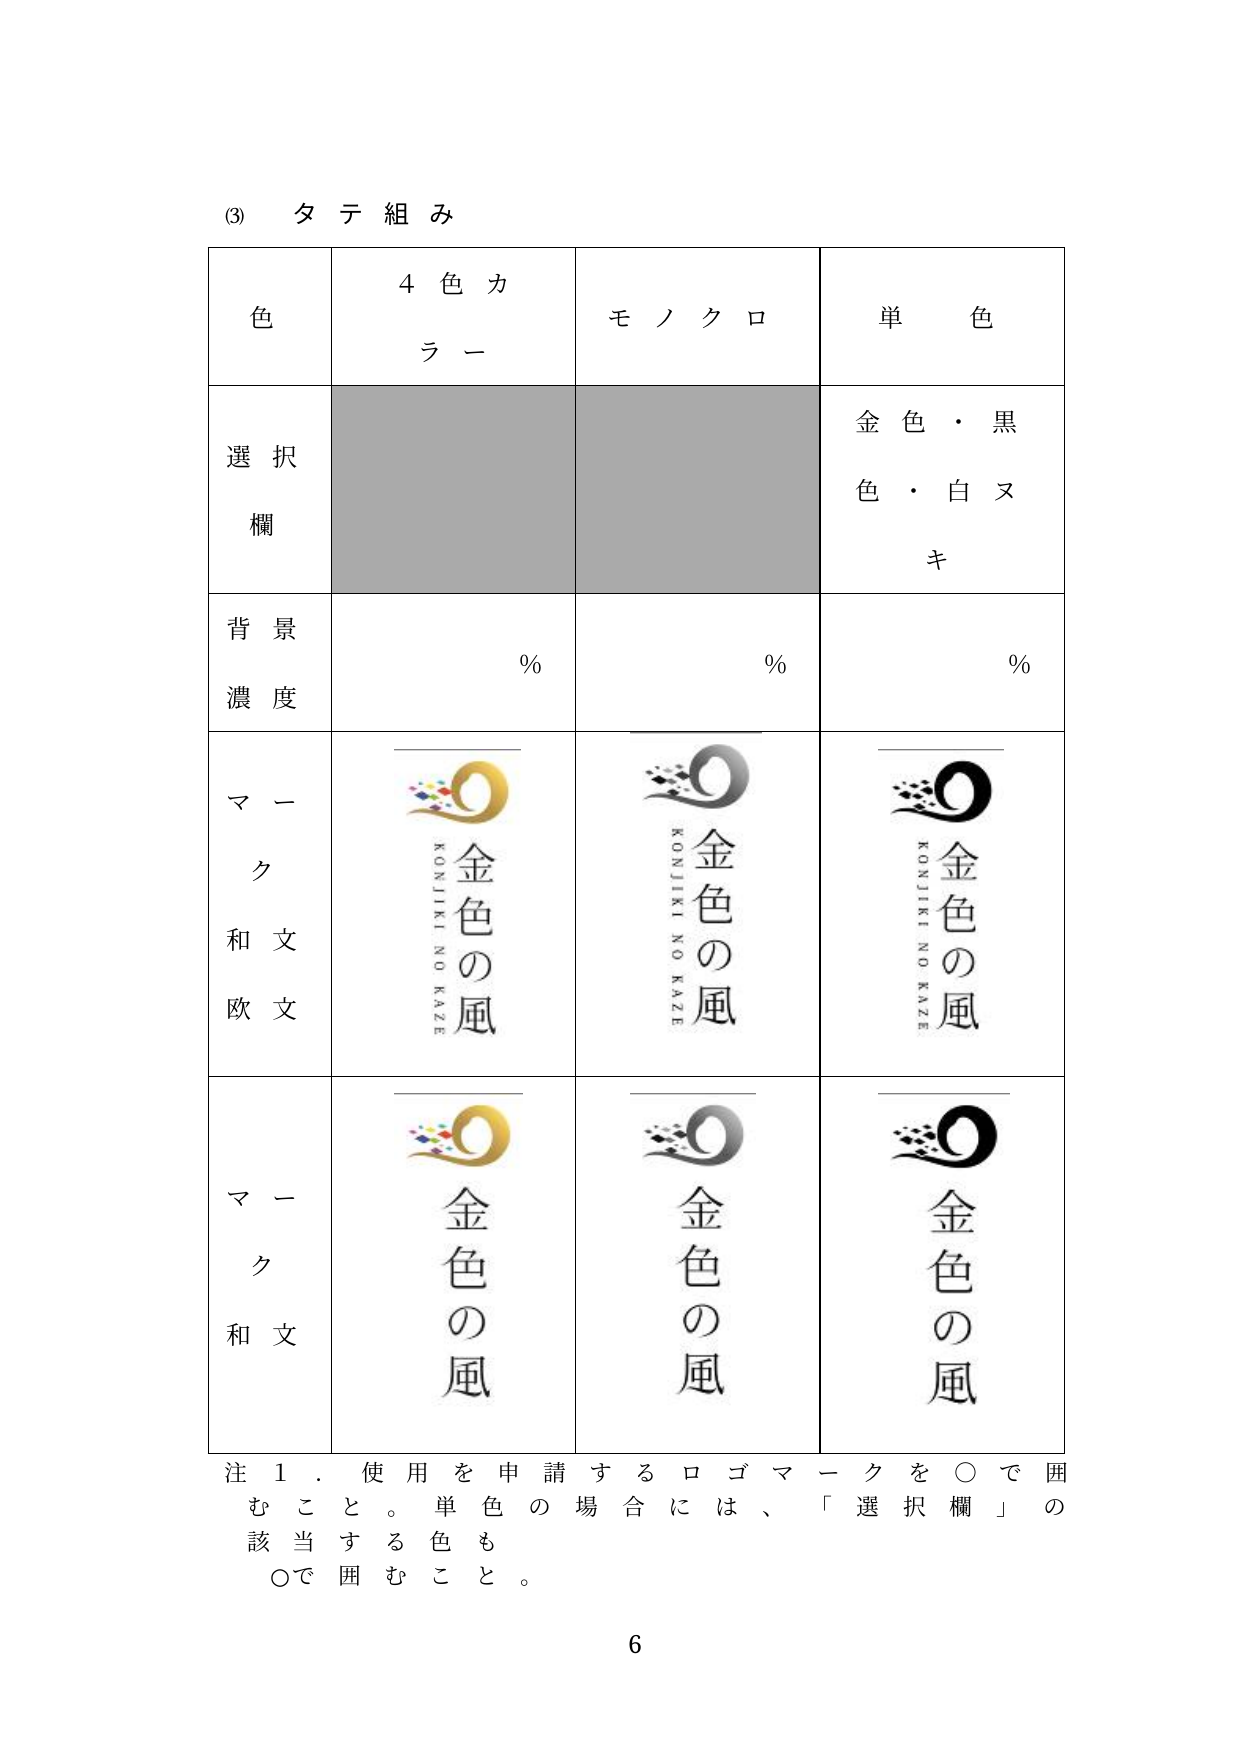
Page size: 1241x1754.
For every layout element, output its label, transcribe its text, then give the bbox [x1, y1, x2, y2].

table_cell [332, 386, 575, 593]
table_cell マーク 和文 [209, 1077, 331, 1453]
table_cell ％ [576, 594, 819, 731]
table_cell ％ [821, 594, 1064, 731]
table_header 色 [209, 248, 331, 385]
picture [630, 732, 762, 1038]
table_cell [576, 732, 819, 1076]
table_header ４色カラー [332, 248, 575, 385]
text ⑶ タテ組み [202, 178, 1091, 247]
picture [630, 1093, 756, 1407]
table_cell [332, 1077, 575, 1453]
table_cell 選択欄 [209, 386, 331, 593]
text 注１．使用を申請するロゴマークを○で囲むこと。単色の場合には、「選択欄」の該当する色も [201, 1454, 1091, 1557]
text ○で囲むこと。 [247, 1557, 1091, 1592]
picture [394, 1093, 523, 1410]
picture [878, 1093, 1010, 1417]
table_cell 金色・黒色・白ヌキ [821, 386, 1064, 593]
table_cell [821, 1077, 1064, 1453]
picture [878, 749, 1004, 1042]
table_cell マーク 和文 欧文 [209, 732, 331, 1076]
table_cell ％ [332, 594, 575, 731]
table_header 単 色 [821, 248, 1064, 385]
table_cell 背景濃度 [209, 594, 331, 731]
table_cell [576, 1077, 819, 1453]
table_cell [821, 732, 1064, 1076]
table_header モノクロ [576, 248, 819, 385]
table_cell [332, 732, 575, 1076]
picture [394, 749, 521, 1047]
table_cell [576, 386, 819, 593]
